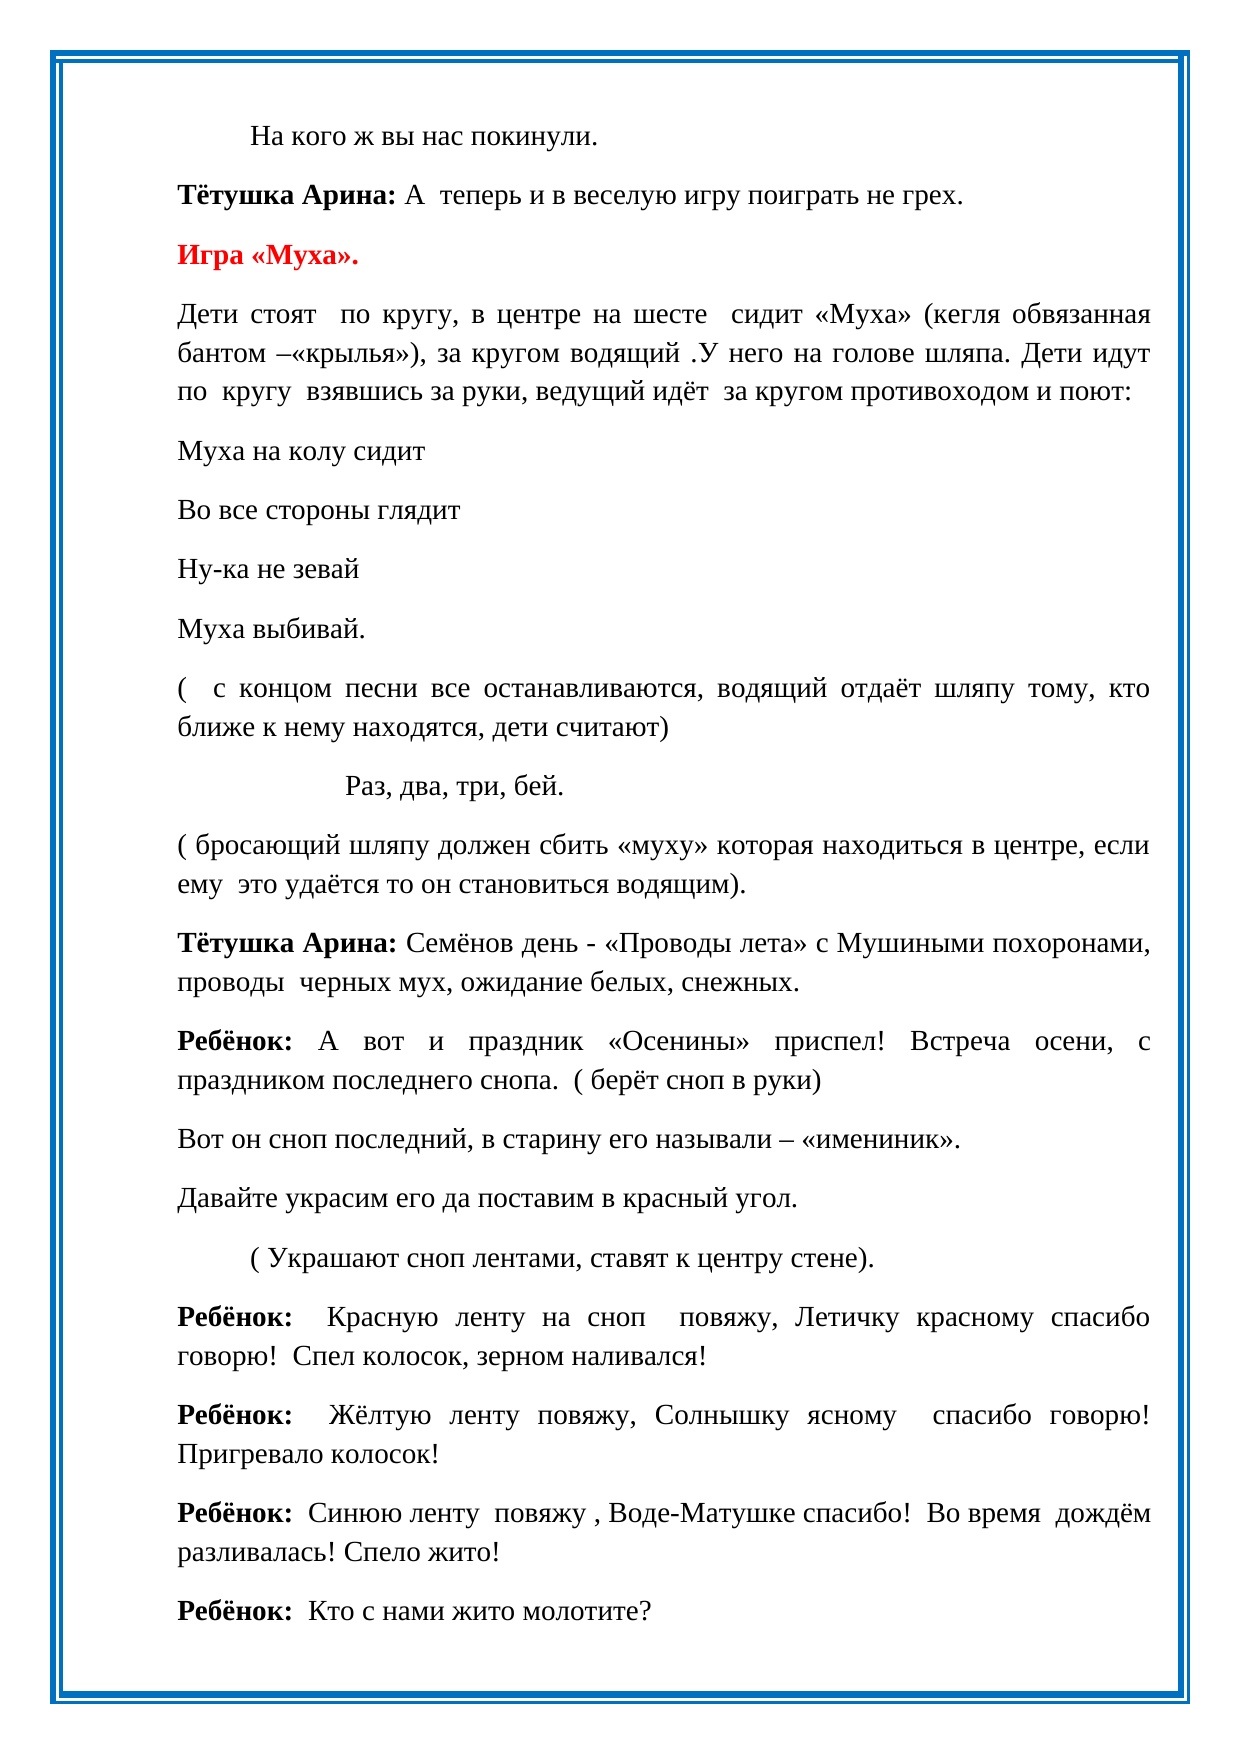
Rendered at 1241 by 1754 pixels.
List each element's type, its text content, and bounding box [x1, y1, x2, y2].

text Ребёнок: Красную ленту на сноп повяжу, Летичку красному спасибо говорю! Спел колосок, зерном наливался! [177, 1299, 1152, 1371]
text Игра «Муха». [177, 237, 1152, 270]
text Давайте украсим его да поставим в красный угол. [177, 1181, 1152, 1214]
text ( с концом песни все останавливаются, водящий отдаёт шляпу тому, кто ближе к нему находятся, дети считают) [177, 670, 1152, 742]
text Во все стороны глядит [177, 492, 1152, 526]
text Ребёнок: Кто с нами жито молотите? [177, 1593, 1152, 1627]
text Ребёнок: Жёлтую ленту повяжу, Солнышку ясному спасибо говорю! Пригревало колосок! [177, 1397, 1152, 1469]
text Ну-ка не зевай [177, 551, 1152, 585]
text ( бросающий шляпу должен сбить «муху» которая находиться в центре, если ему это удаётся то он становиться водящим). [177, 827, 1152, 899]
text Ребёнок: А вот и праздник «Осенины» приспел! Встреча осени, с праздником последнего снопа. ( берёт сноп в руки) [177, 1023, 1152, 1095]
text Тётушка Арина: А теперь и в веселую игру поиграть не грех. [177, 177, 1152, 211]
text Дети стоят по кругу, в центре на шесте сидит «Муха» (кегля обвязанная бантом –«крылья»), за кругом водящий .У него на голове шляпа. Дети идут по кругу взявшись за руки, ведущий идёт за кругом противоходом и поют: [177, 296, 1152, 407]
text Муха выбивай. [177, 611, 1152, 644]
text Раз, два, три, бей. [177, 768, 1152, 802]
text Муха на колу сидит [177, 433, 1152, 466]
text ( Украшают сноп лентами, ставят к центру стене). [177, 1240, 1152, 1273]
text Вот он сноп последний, в старину его называли – «имениник». [177, 1121, 1152, 1155]
text Тётушка Арина: Семёнов день - «Проводы лета» с Мушиными похоронами, проводы черных мух, ожидание белых, снежных. [177, 925, 1152, 997]
text Ребёнок: Синюю ленту повяжу , Воде-Матушке спасибо! Во время дождём разливалась! Спело жито! [177, 1495, 1152, 1567]
text На кого ж вы нас покинули. [177, 118, 1152, 152]
